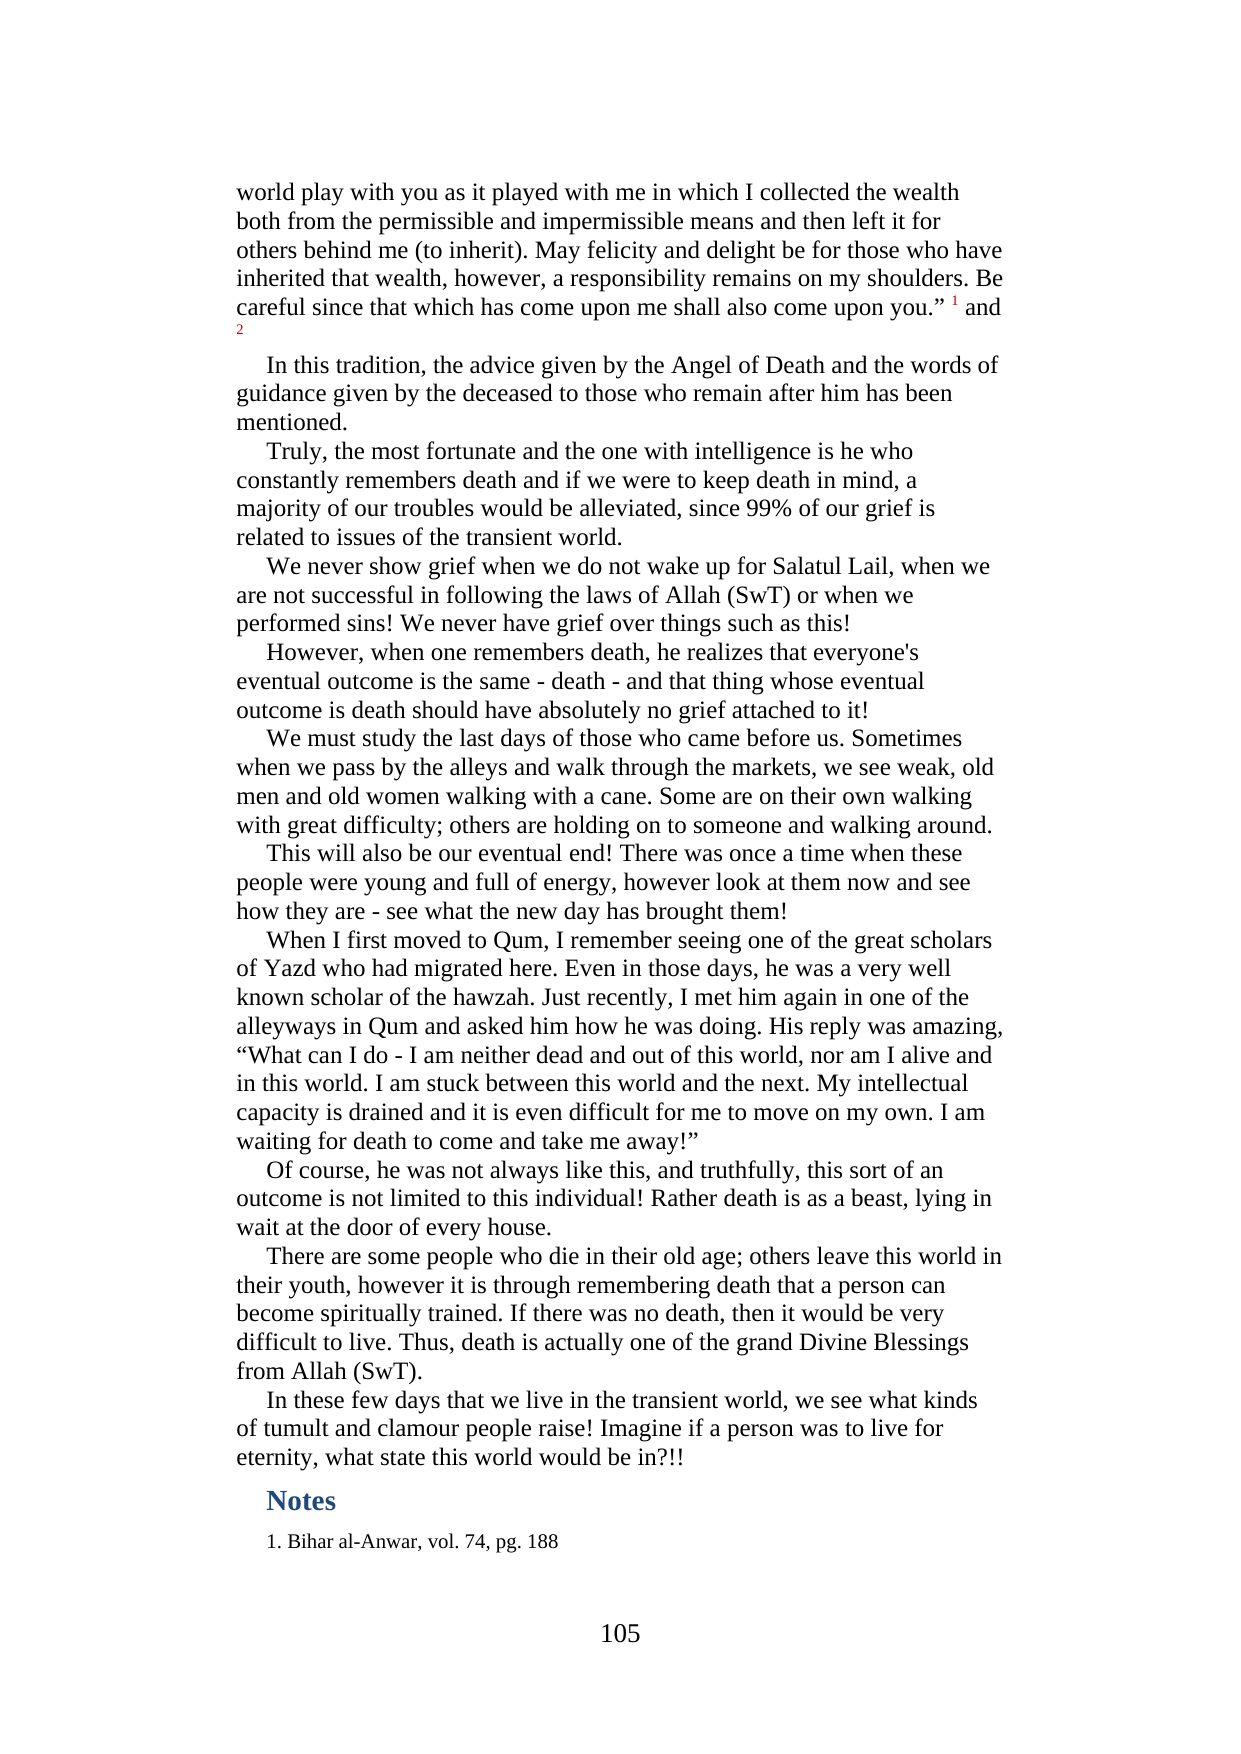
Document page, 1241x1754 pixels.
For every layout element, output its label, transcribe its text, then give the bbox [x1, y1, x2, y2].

text We must study the last days of those who came before us. Sometimes when we pass by the alleys and walk through the markets, we see weak, old men and old women walking with a cane. Some are on their own walking with great difficulty; others are holding on to someone and walking around. [236, 723, 1004, 838]
text Of course, he was not always like this, and truthfully, this sort of an outcome is not limited to this individual! Rather death is as a beast, lying in wait at the door of every house. [236, 1155, 1004, 1241]
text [236, 177, 1004, 350]
text We never show grief when we do not wake up for Salatul Lail, when we are not successful in following the laws of Allah (SwT) or when we performed sins! We never have grief over things such as this! [236, 551, 1004, 637]
text This will also be our eventual end! There was once a time when these people were young and full of energy, however look at them now and see how they are - see what the new day has brought them! [236, 838, 1004, 925]
text There are some people who die in their old age; others leave this world in their youth, however it is through remembering death that a person can become spiritually trained. If there was no death, then it would be very difficult to live. Thus, death is actually one of the grand Divine Blessings from Allah (SwT). [236, 1241, 1004, 1385]
subtitle Notes [236, 1483, 1004, 1517]
text When I first moved to Qum, I remember seeing one of the great scholars of Yazd who had migrated here. Even in those days, he was a very well known scholar of the hawzah. Just recently, I met him again in one of the alleyways in Qum and asked him how he was doing. His reply was amazing, “What can I do - I am neither dead and out of this world, nor am I alive and in this world. I am stuck between this world and the next. My intellectual capacity is drained and it is even difficult for me to move on my own. I am waiting for death to come and take me away!” [236, 925, 1004, 1155]
text In these few days that we live in the transient world, we see what kinds of tumult and clamour people raise! Imagine if a person was to live for eternity, what state this world would be in?!! [236, 1385, 1004, 1471]
text Truly, the most fortunate and the one with intelligence is he who constantly remembers death and if we were to keep death in mind, a majority of our troubles would be alleviated, since 99% of our grief is related to issues of the transient world. [236, 436, 1004, 551]
text In this tradition, the advice given by the Angel of Death and the words of guidance given by the deceased to those who remain after him has been mentioned. [236, 350, 1004, 436]
text 1. Bihar al-Anwar, vol. 74, pg. 188 [236, 1529, 1004, 1553]
text However, when one remembers death, he realizes that everyone's eventual outcome is the same - death - and that thing whose eventual outcome is death should have absolutely no grief attached to it! [236, 637, 1004, 723]
